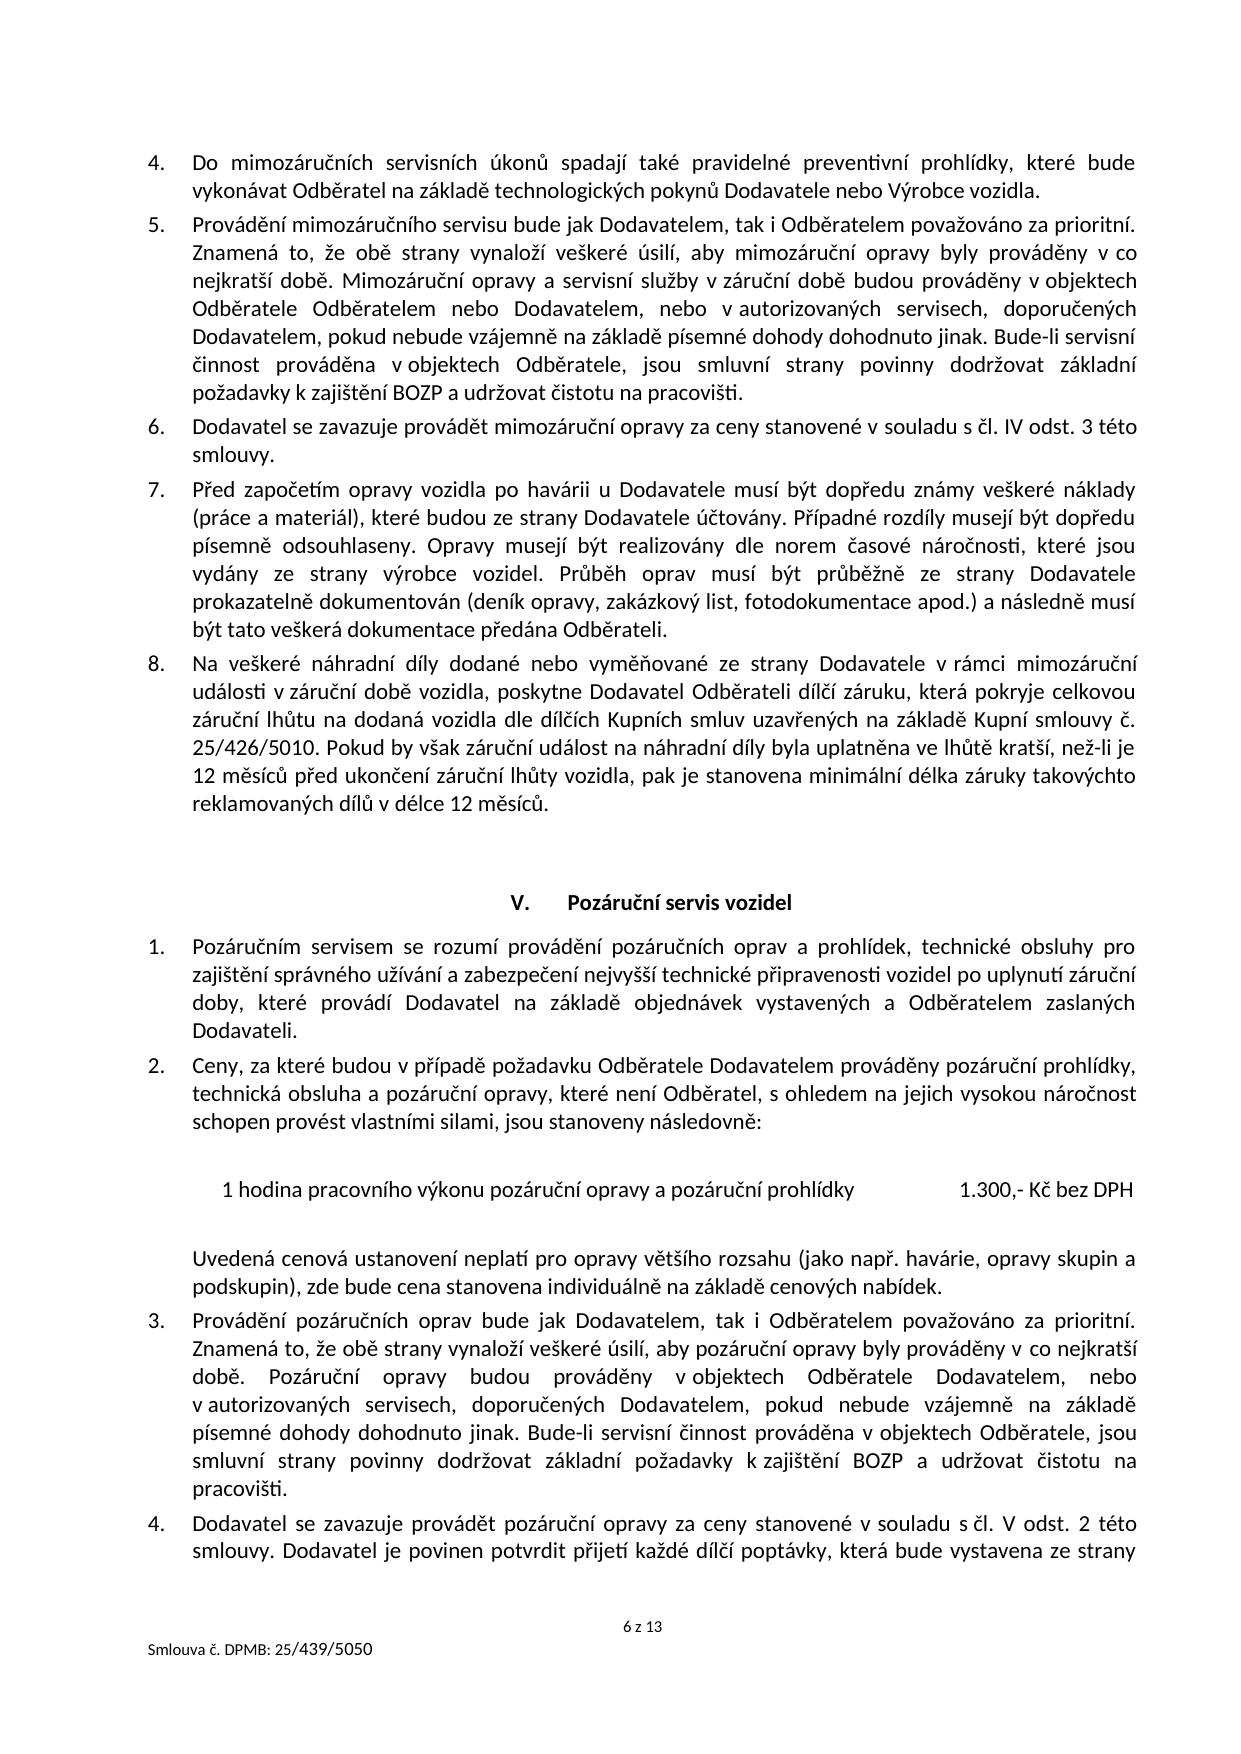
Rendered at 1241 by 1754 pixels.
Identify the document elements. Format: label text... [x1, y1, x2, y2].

list Provádění pozáručních oprav bude jak Dodavatelem, tak i Odběratelem považováno za prioritní. Znamená to, že obě strany vynaloží veškeré úsilí, aby pozáruční opravy byly prováděny v co nejkratší době. Pozáruční opravy budou prováděny v objektech Odběratele Dodavatelem, nebo v autorizovaných servisech, doporučených Dodavatelem, pokud nebude vzájemně na základě písemné dohody dohodnuto jinak. Bude-li servisní činnost prováděna v objektech Odběratele, jsou smluvní strany povinny dodržovat základní požadavky k zajištění BOZP a udržovat čistotu na pracovišti. [148, 1306, 1137, 1502]
list Dodavatel se zavazuje provádět mimozáruční opravy za ceny stanovené v souladu s čl. IV odst. 3 této smlouvy. [148, 412, 1137, 468]
list Na veškeré náhradní díly dodané nebo vyměňované ze strany Dodavatele v rámci mimozáruční události v záruční době vozidla, poskytne Dodavatel Odběrateli dílčí záruku, která pokryje celkovou záruční lhůtu na dodaná vozidla dle dílčích Kupních smluv uzavřených na základě Kupní smlouvy č. 25/426/5010. Pokud by však záruční událost na náhradní díly byla uplatněna ve lhůtě kratší, než-li je 12 měsíců před ukončení záruční lhůty vozidla, pak je stanovena minimální délka záruky takovýchto reklamovaných dílů v délce 12 měsíců. [148, 649, 1137, 817]
text Uvedená cenová ustanovení neplatí pro opravy většího rozsahu (jako např. havárie, opravy skupin a podskupin), zde bude cena stanovena individuálně na základě cenových nabídek. [192, 1244, 1137, 1300]
list Provádění mimozáručního servisu bude jak Dodavatelem, tak i Odběratelem považováno za prioritní. Znamená to, že obě strany vynaloží veškeré úsilí, aby mimozáruční opravy byly prováděny v co nejkratší době. Mimozáruční opravy a servisní služby v záruční době budou prováděny v objektech Odběratele Odběratelem nebo Dodavatelem, nebo v autorizovaných servisech, doporučených Dodavatelem, pokud nebude vzájemně na základě písemné dohody dohodnuto jinak. Bude-li servisní činnost prováděna v objektech Odběratele, jsou smluvní strany povinny dodržovat základní požadavky k zajištění BOZP a udržovat čistotu na pracovišti. [148, 210, 1137, 406]
subtitle Pozáruční servis vozidel [185, 888, 1137, 916]
list Ceny, za které budou v případě požadavku Odběratele Dodavatelem prováděny pozáruční prohlídky, technická obsluha a pozáruční opravy, které není Odběratel, s ohledem na jejich vysokou náročnost schopen provést vlastními silami, jsou stanoveny následovně: [148, 1051, 1137, 1135]
list Před započetím opravy vozidla po havárii u Dodavatele musí být dopředu známy veškeré náklady (práce a materiál), které budou ze strany Dodavatele účtovány. Případné rozdíly musejí být dopředu písemně odsouhlaseny. Opravy musejí být realizovány dle norem časové náročnosti, které jsou vydány ze strany výrobce vozidel. Průběh oprav musí být průběžně ze strany Dodavatele prokazatelně dokumentován (deník opravy, zakázkový list, fotodokumentace apod.) a následně musí být tato veškerá dokumentace předána Odběrateli. [148, 475, 1137, 643]
list Do mimozáručních servisních úkonů spadají také pravidelné preventivní prohlídky, které bude vykonávat Odběratel na základě technologických pokynů Dodavatele nebo Výrobce vozidla. [148, 148, 1137, 204]
list Pozáručním servisem se rozumí provádění pozáručních oprav a prohlídek, technické obsluhy pro zajištění správného užívání a zabezpečení nejvyšší technické připravenosti vozidel po uplynutí záruční doby, které provádí Dodavatel na základě objednávek vystavených a Odběratelem zaslaných Dodavateli. [148, 932, 1137, 1044]
text 1 hodina pracovního výkonu pozáruční opravy a pozáruční prohlídky 1.300,- Kč bez DPH [221, 1175, 1137, 1203]
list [148, 1509, 1137, 1565]
